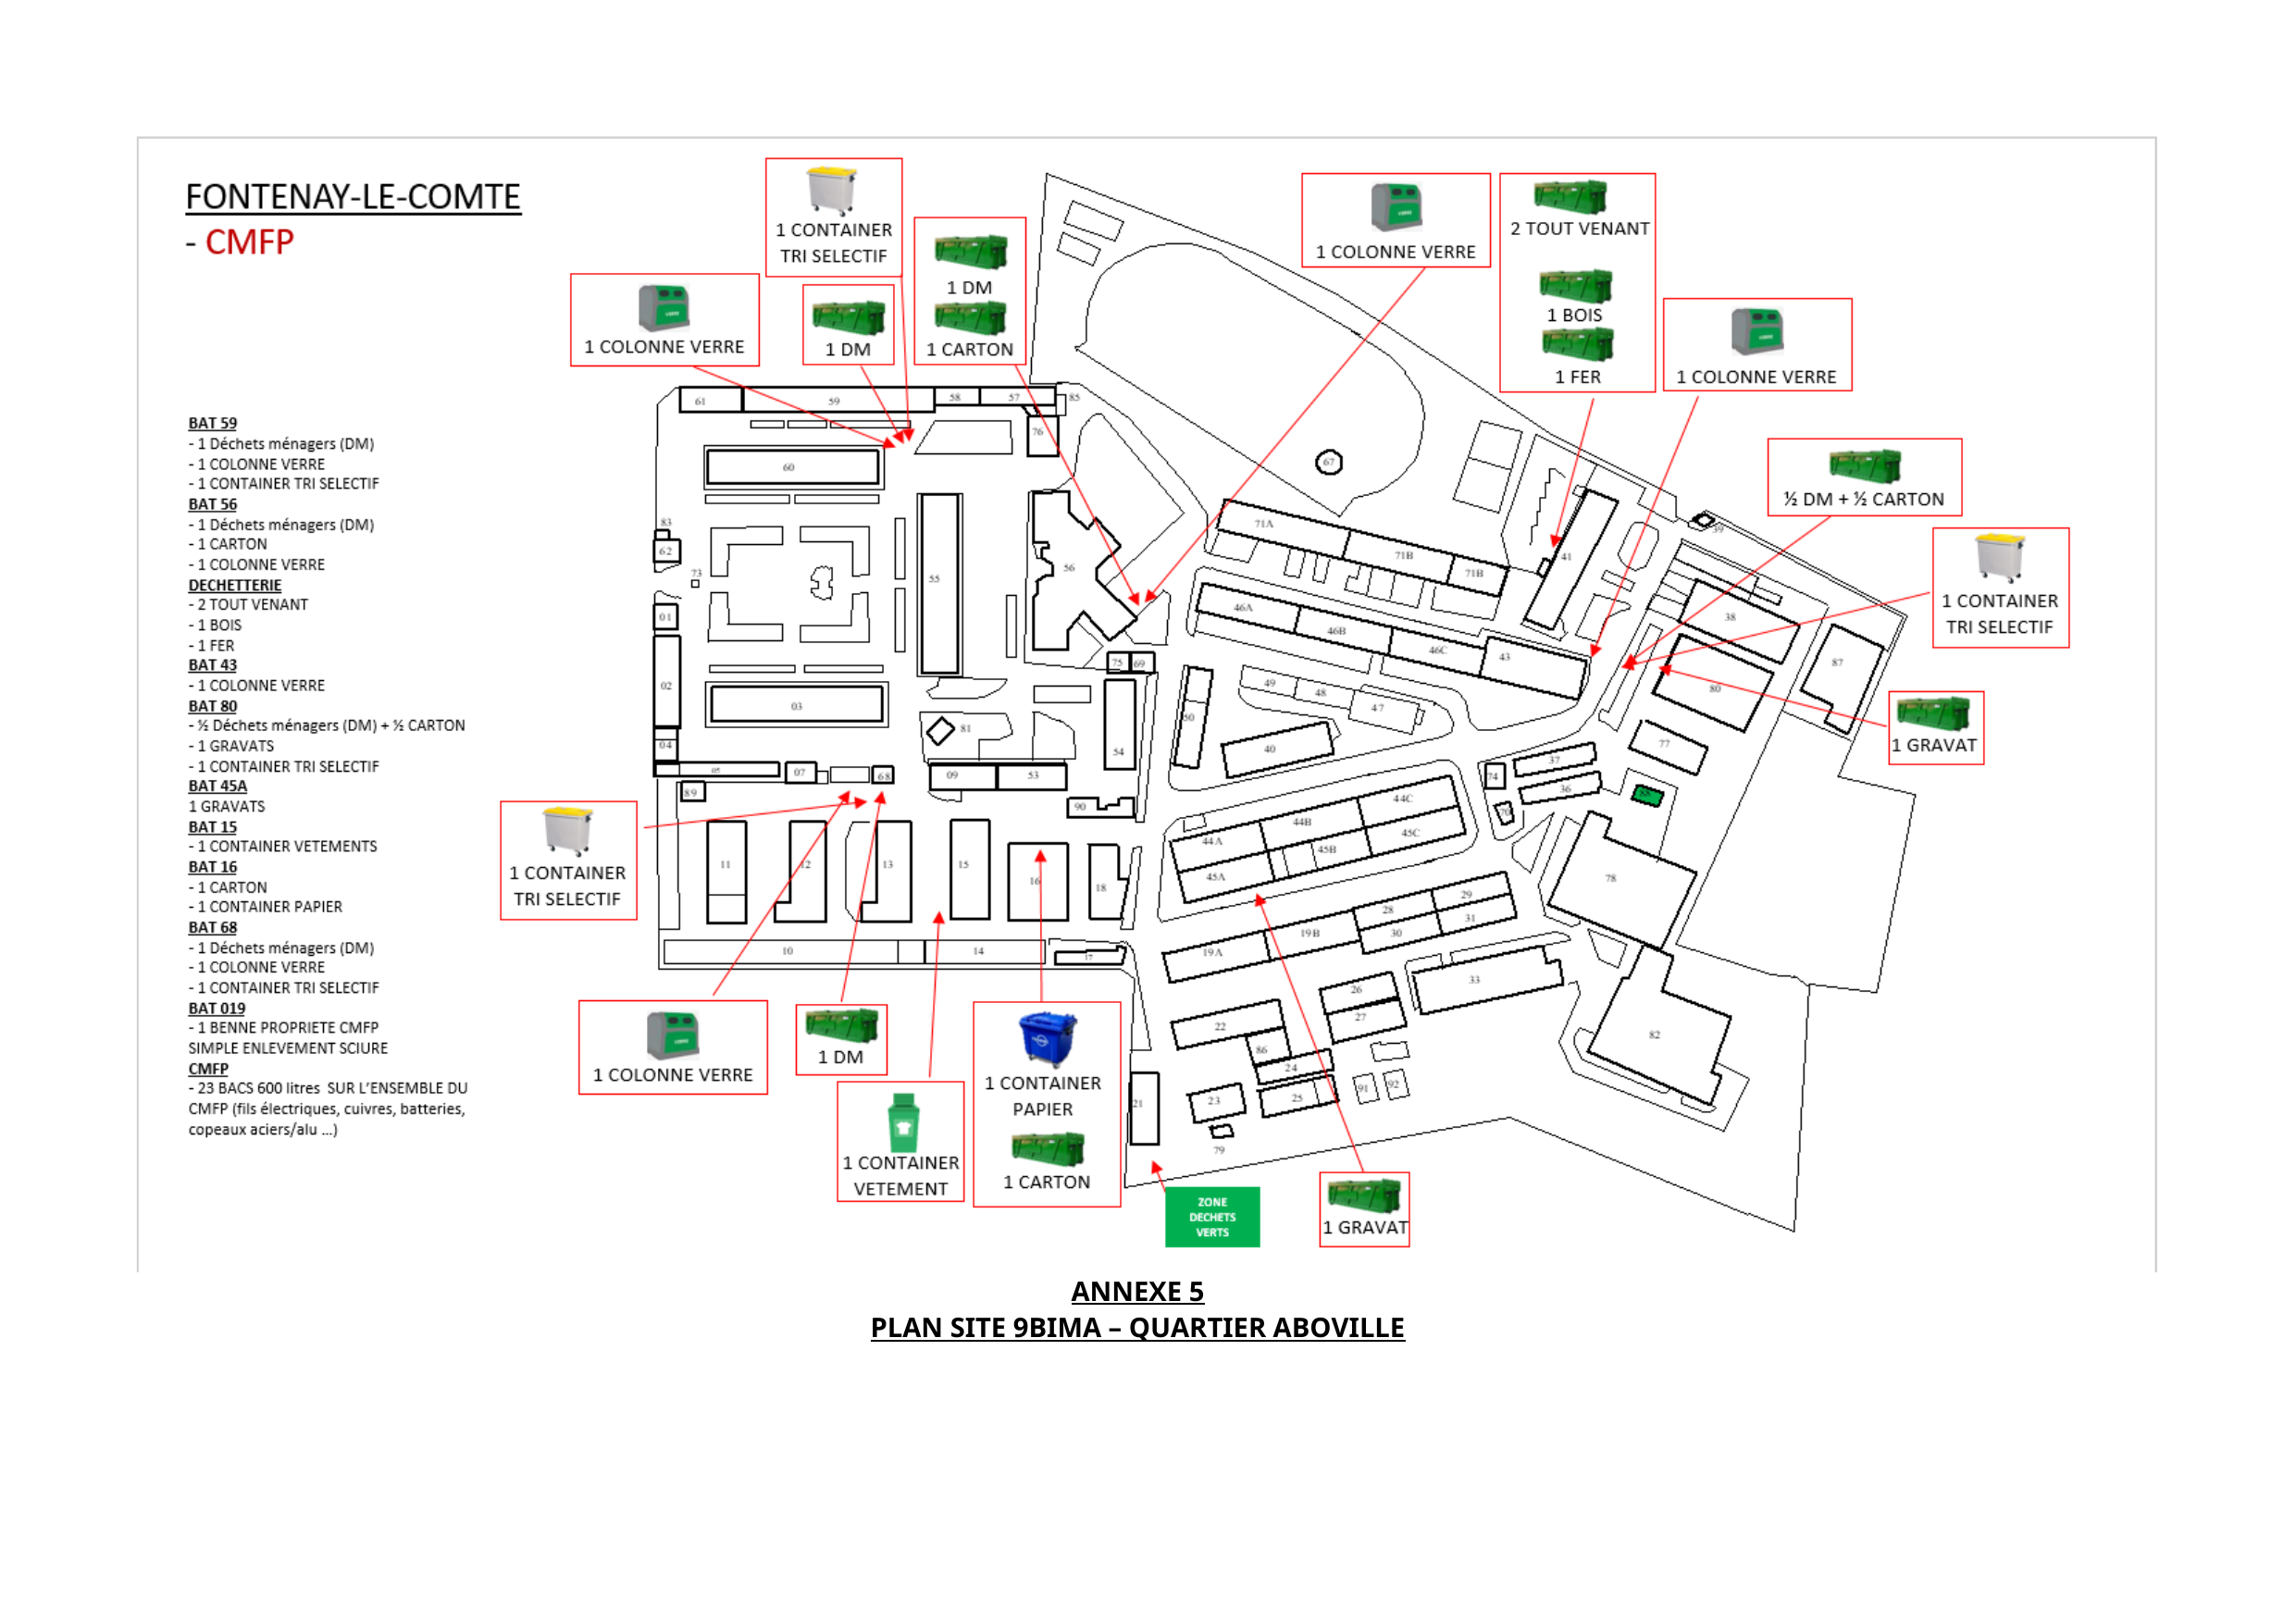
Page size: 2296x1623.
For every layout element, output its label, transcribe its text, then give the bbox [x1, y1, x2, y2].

picture [136, 136, 2158, 1272]
text Annexe 5 [117, 1272, 2159, 1308]
text PLAN SITE 9BIMA – QUARTIER ABOVILLE [117, 1308, 2159, 1345]
